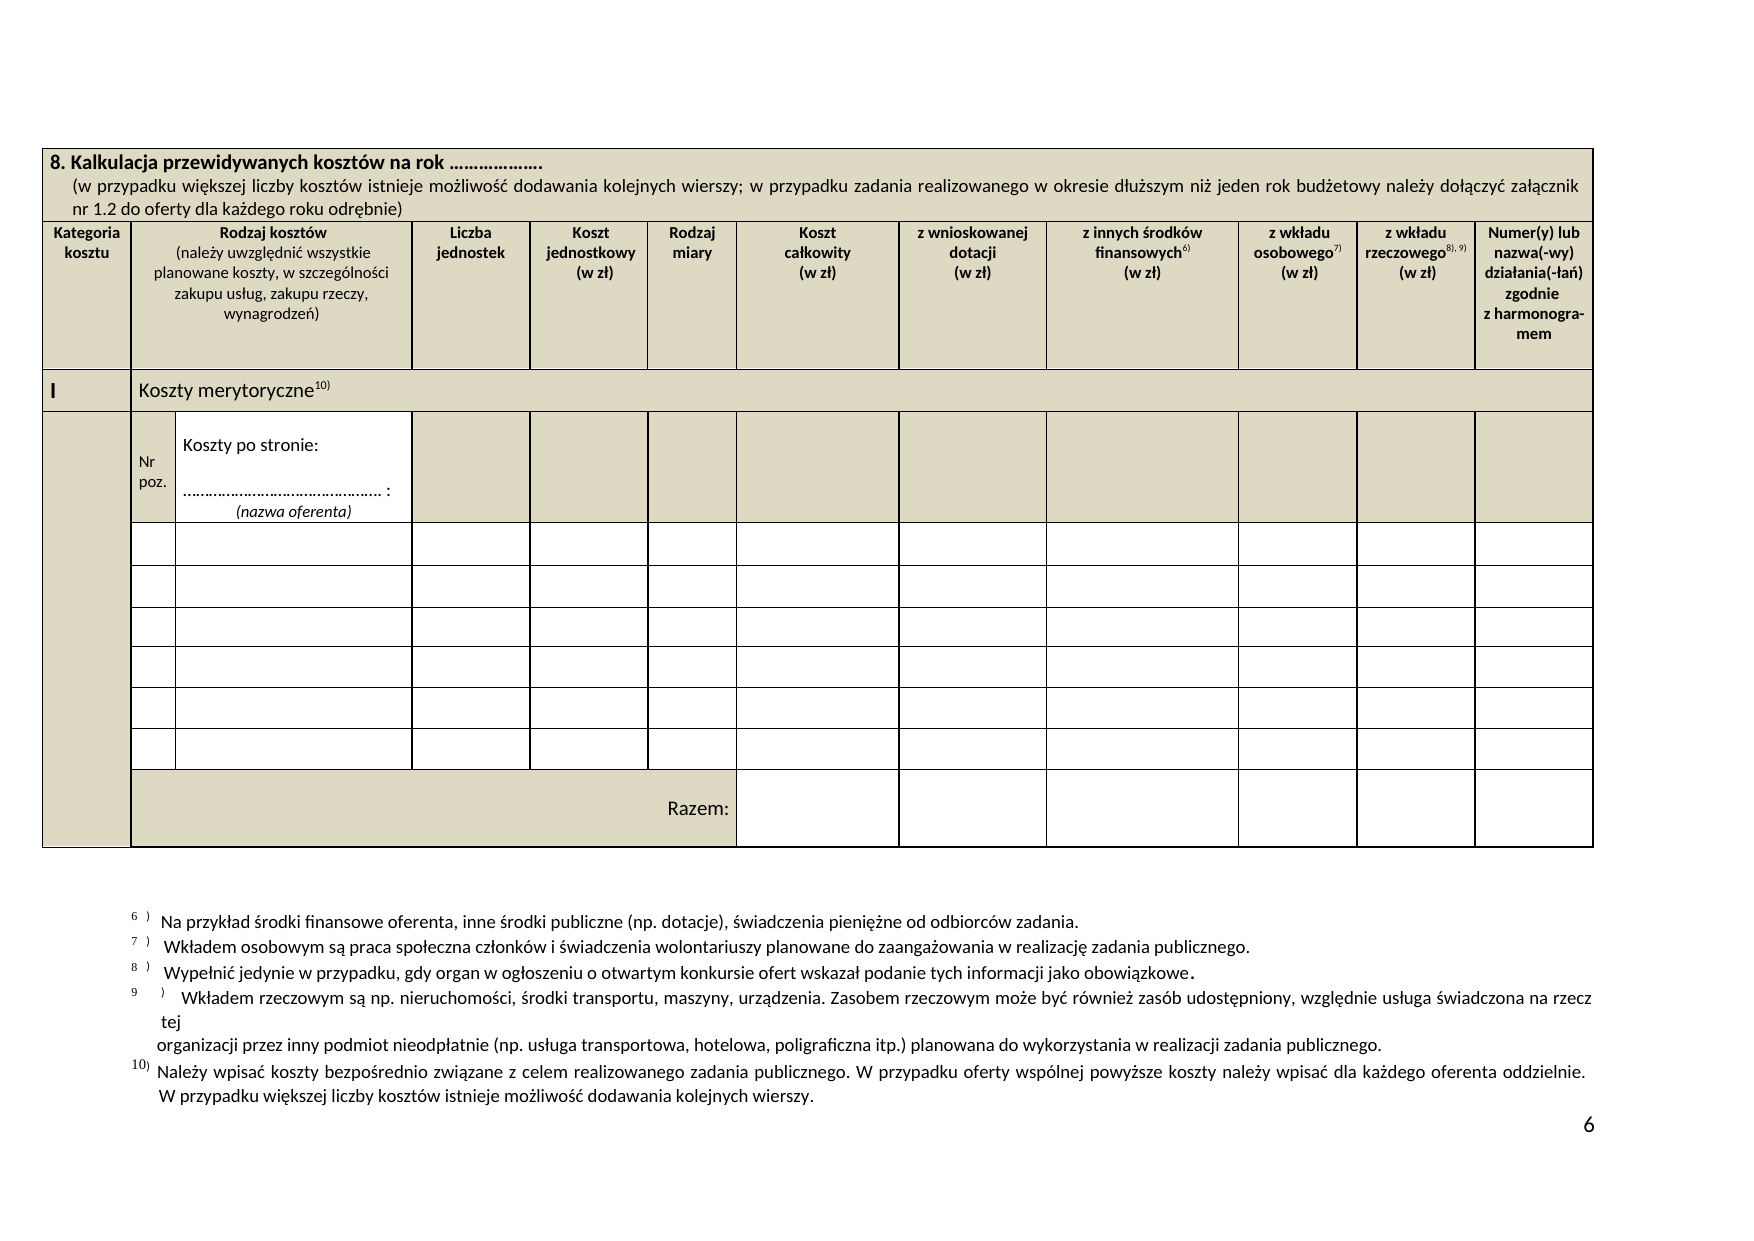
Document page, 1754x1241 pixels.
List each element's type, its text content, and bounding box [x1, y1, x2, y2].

table_cell Rodzaj kosztów (należy uwzględnić wszystkie planowane koszty, w szczególności zakupu usług, zakupu rzeczy, wynagrodzeń) [132, 222, 411, 368]
table_cell Numer(y) lub nazwa(-wy) działania(-łań) zgodnie z harmonogra-mem [1476, 222, 1592, 368]
table_cell [649, 412, 736, 522]
table_cell [649, 729, 736, 769]
table_cell [413, 566, 529, 607]
table_cell z wnioskowanej dotacji (w zł) [900, 222, 1046, 368]
table_cell Razem: [132, 770, 736, 846]
table_cell [1476, 729, 1592, 769]
table_cell [176, 729, 411, 769]
table_cell [1358, 729, 1474, 769]
table_cell [737, 791, 898, 846]
table_cell [1476, 770, 1592, 791]
table_cell [1047, 729, 1238, 769]
table_cell [176, 523, 411, 565]
table_cell [413, 647, 529, 687]
table_cell z wkładu rzeczowego), ) (w zł) [1358, 222, 1474, 368]
table_cell [1239, 647, 1356, 687]
table_cell I [43, 370, 130, 411]
table_cell [900, 770, 1046, 791]
table_cell [900, 729, 1046, 769]
table_cell [737, 566, 898, 607]
table_header 8. Kalkulacja przewidywanych kosztów na rok ………………. (w przypadku większej liczby kosztów istnieje możliwość dodawania kolejnych wierszy; w przypadku zadania realizowanego w okresie dłuższym niż jeden rok budżetowy należy dołączyć załącznik nr 1.2 do oferty dla każdego roku odrębnie) [43, 149, 1592, 221]
table_cell [1358, 566, 1474, 607]
table_cell [413, 523, 529, 565]
table_cell [413, 608, 529, 646]
table_cell [649, 523, 736, 565]
table_cell z innych środków finansowych) (w zł) [1047, 222, 1238, 368]
table_cell [1047, 412, 1238, 522]
table_cell [1239, 566, 1356, 607]
table_cell [649, 608, 736, 646]
table_cell [1047, 688, 1238, 728]
table_cell [1047, 608, 1238, 646]
table_cell Nr poz. [132, 412, 175, 522]
table_cell [737, 770, 898, 791]
table_cell [1476, 791, 1592, 846]
table_cell [1239, 608, 1356, 646]
table_cell [413, 729, 529, 769]
table_cell [737, 647, 898, 687]
table_cell [1476, 608, 1592, 646]
table_cell [649, 566, 736, 607]
table_cell [1476, 566, 1592, 607]
table_cell [531, 729, 647, 769]
table_cell Rodzaj miary [648, 222, 736, 368]
table_cell [900, 647, 1046, 687]
table_cell [737, 729, 898, 769]
table_cell Koszt jednostkowy (w zł) [531, 222, 647, 368]
table_cell [1239, 523, 1356, 565]
table_cell [1476, 688, 1592, 728]
table_cell [1476, 523, 1592, 565]
table_cell [900, 688, 1046, 728]
table_cell [1239, 729, 1356, 769]
table_cell [1047, 791, 1238, 846]
table_cell [1047, 566, 1238, 607]
table_cell [1358, 523, 1474, 565]
table_cell z wkładu osobowego) (w zł) [1239, 222, 1356, 368]
table_cell [531, 523, 647, 565]
table_cell [132, 647, 175, 687]
table_cell [132, 688, 175, 728]
table_cell [1239, 770, 1356, 791]
table_cell [737, 523, 898, 565]
table_cell [1047, 523, 1238, 565]
table_cell [900, 566, 1046, 607]
table_cell [176, 566, 411, 607]
table_cell [649, 688, 736, 728]
table_cell Kategoria kosztu [43, 222, 130, 368]
table_cell [531, 412, 647, 522]
table_cell [1358, 770, 1474, 791]
table_cell [1239, 412, 1356, 522]
table_cell [176, 688, 411, 728]
table_cell [1358, 688, 1474, 728]
table_cell [737, 608, 898, 646]
table_cell [531, 688, 647, 728]
table_cell [900, 608, 1046, 646]
table_cell [413, 688, 529, 728]
table_cell [132, 729, 175, 769]
table_cell [1358, 412, 1474, 522]
table_cell [737, 412, 898, 522]
table_cell [531, 647, 647, 687]
table_cell [132, 523, 175, 565]
table_cell [1476, 647, 1592, 687]
table_cell [531, 608, 647, 646]
table_cell [1358, 647, 1474, 687]
table_cell [1239, 688, 1356, 728]
table_cell [1239, 791, 1356, 846]
table_cell Koszty po stronie: ………………………………………. : (nazwa oferenta) [176, 412, 411, 522]
table_cell [900, 412, 1046, 522]
table_cell [900, 523, 1046, 565]
table_cell Koszty merytoryczne) [132, 370, 1592, 411]
table_cell [43, 412, 130, 846]
table_cell [531, 566, 647, 607]
table_cell [176, 647, 411, 687]
table_cell [132, 608, 175, 646]
table_cell [1047, 647, 1238, 687]
table_cell Koszt całkowity (w zł) [737, 222, 898, 368]
table_cell [176, 608, 411, 646]
table_cell [1358, 608, 1474, 646]
table_cell Liczba jednostek [413, 222, 529, 368]
table_cell [132, 566, 175, 607]
table_cell [413, 412, 529, 522]
table_cell [1047, 770, 1238, 791]
table_cell [1476, 412, 1592, 522]
table_cell [649, 647, 736, 687]
table_cell [737, 688, 898, 728]
table_cell [900, 791, 1046, 846]
table_cell [1358, 791, 1474, 846]
